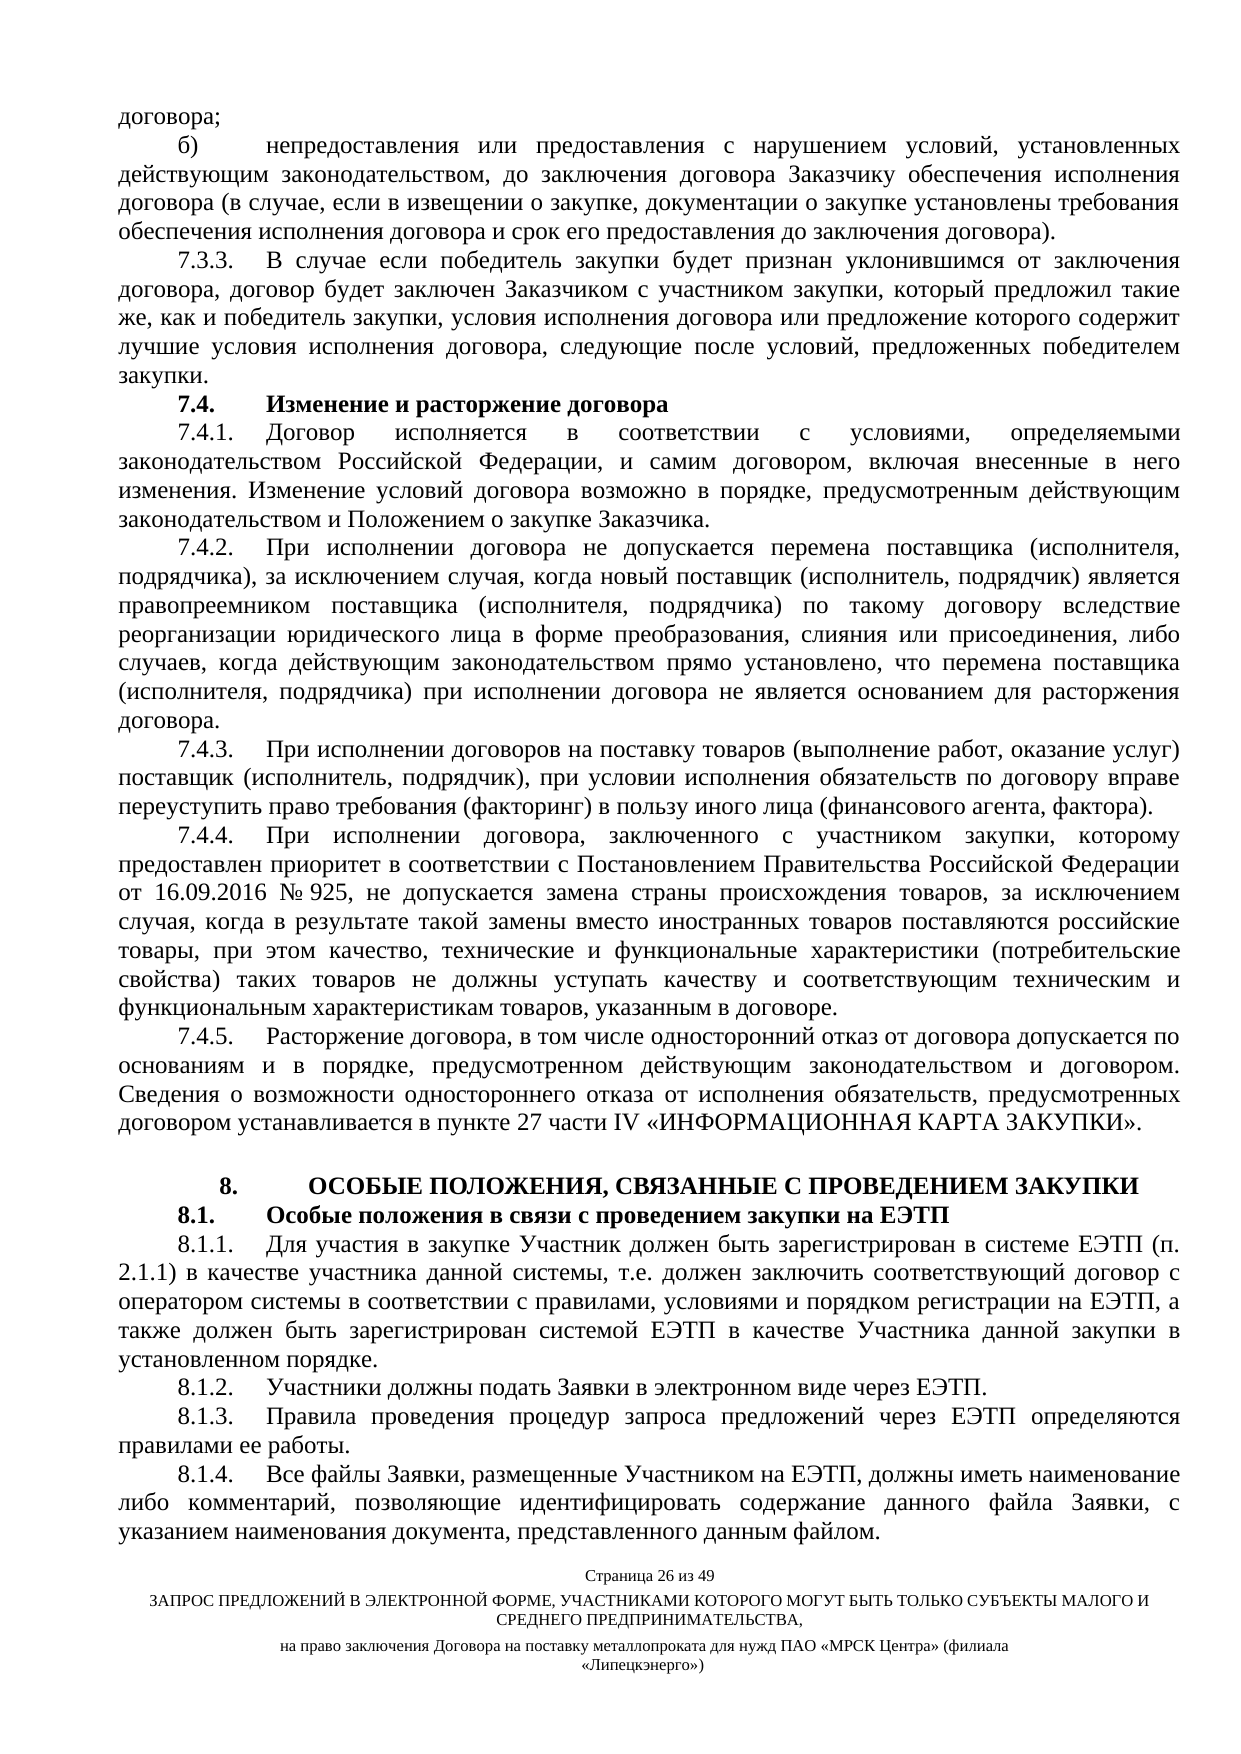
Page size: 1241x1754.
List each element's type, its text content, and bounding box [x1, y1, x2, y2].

subtitle Изменение и расторжение договора [118, 389, 1181, 417]
subtitle Договор исполняется в соответствии с условиями, определяемыми законодательством Российской Федерации, и самим договором, включая внесенные в него изменения. Изменение условий договора возможно в порядке, предусмотренным действующим законодательством и Положением о закупке Заказчика. [118, 417, 1181, 532]
subtitle Для участия в закупке Участник должен быть зарегистрирован в системе ЕЭТП (п. 2.1.1) в качестве участника данной системы, т.е. должен заключить соответствующий договор с оператором системы в соответствии с правилами, условиями и порядком регистрации на ЕЭТП, а также должен быть зарегистрирован системой ЕЭТП в качестве Участника данной закупки в установленном порядке. [118, 1229, 1181, 1372]
subtitle При исполнении договоров на поставку товаров (выполнение работ, оказание услуг) поставщик (исполнитель, подрядчик), при условии исполнения обязательств по договору вправе переуступить право требования (факторинг) в пользу иного лица (финансового агента, фактора). [118, 734, 1181, 820]
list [118, 101, 1181, 130]
subtitle Правила проведения процедур запроса предложений через ЕЭТП определяются правилами ее работы. [118, 1401, 1181, 1459]
list непредоставления или предоставления с нарушением условий, установленных действующим законодательством, до заключения договора Заказчику обеспечения исполнения договора (в случае, если в извещении о закупке, документации о закупке установлены требования обеспечения исполнения договора и срок его предоставления до заключения договора). [118, 130, 1181, 245]
subtitle При исполнении договора не допускается перемена поставщика (исполнителя, подрядчика), за исключением случая, когда новый поставщик (исполнитель, подрядчик) является правопреемником поставщика (исполнителя, подрядчика) по такому договору вследствие реорганизации юридического лица в форме преобразования, слияния или присоединения, либо случаев, когда действующим законодательством прямо установлено, что перемена поставщика (исполнителя, подрядчика) при исполнении договора не является основанием для расторжения договора. [118, 532, 1181, 734]
subtitle При исполнении договора, заключенного с участником закупки, которому предоставлен приоритет в соответствии с Постановлением Правительства Российской Федерации от 16.09.2016 № 925, не допускается замена страны происхождения товаров, за исключением случая, когда в результате такой замены вместо иностранных товаров поставляются российские товары, при этом качество, технические и функциональные характеристики (потребительские свойства) таких товаров не должны уступать качеству и соответствующим техническим и функциональным характеристикам товаров, указанным в договоре. [118, 820, 1181, 1021]
subtitle Все файлы Заявки, размещенные Участником на ЕЭТП, должны иметь наименование либо комментарий, позволяющие идентифицировать содержание данного файла Заявки, с указанием наименования документа, представленного данным файлом. [118, 1459, 1181, 1545]
subtitle Расторжение договора, в том числе односторонний отказ от договора допускается по основаниям и в порядке, предусмотренном действующим законодательством и договором. Сведения о возможности одностороннего отказа от исполнения обязательств, предусмотренных договором устанавливается в пункте 27 части IV «ИНФОРМАЦИОННАЯ КАРТА ЗАКУПКИ». [118, 1021, 1181, 1136]
subtitle Участники должны подать Заявки в электронном виде через ЕЭТП. [118, 1372, 1181, 1401]
list В случае если победитель закупки будет признан уклонившимся от заключения договора, договор будет заключен Заказчиком с участником закупки, который предложил такие же, как и победитель закупки, условия исполнения договора или предложение которого содержит лучшие условия исполнения договора, следующие после условий, предложенных победителем закупки. [118, 245, 1181, 389]
subtitle Особые положения в связи с проведением закупки на ЕЭТП [118, 1200, 1181, 1229]
subtitle ОСОБЫЕ ПОЛОЖЕНИЯ, СВЯЗАННЫЕ С ПРОВЕДЕНИЕМ ЗАКУПКИ [118, 1171, 1181, 1200]
